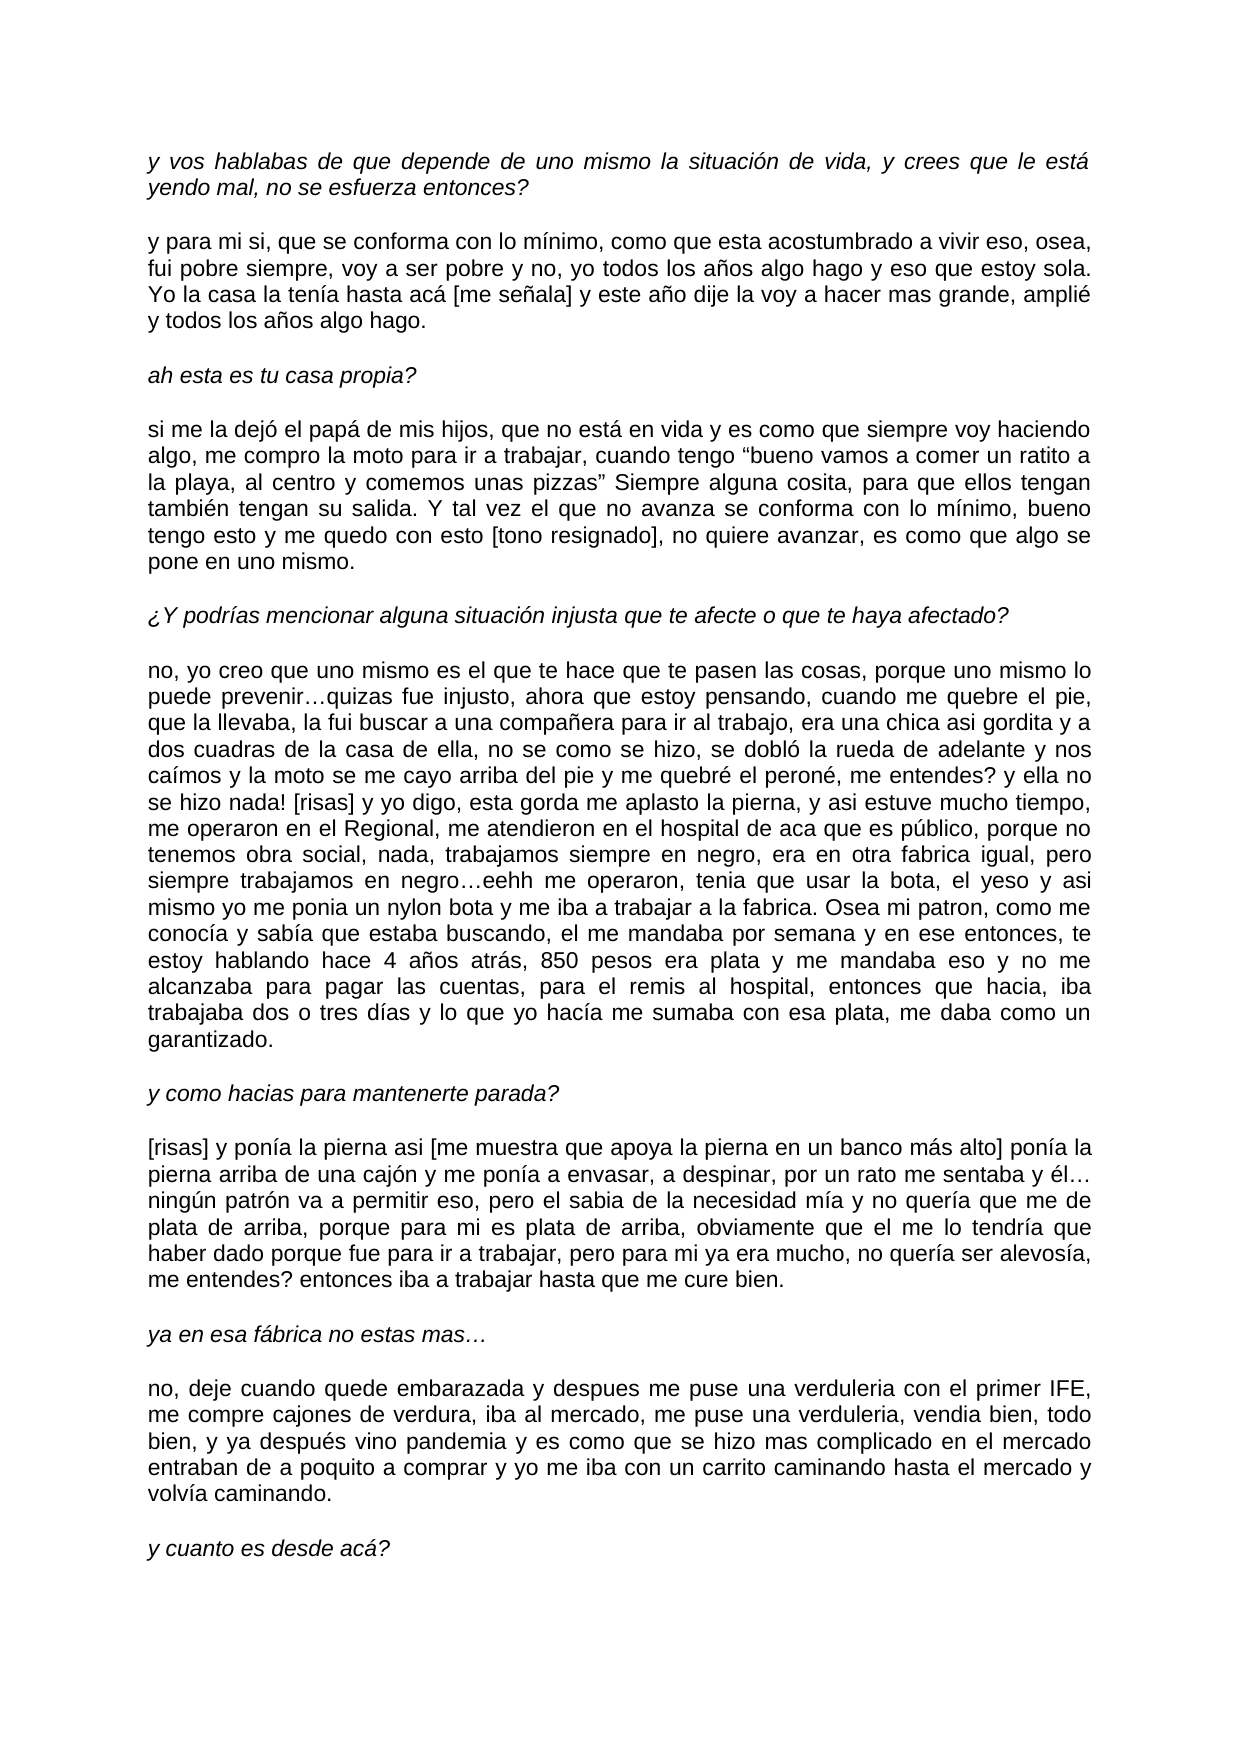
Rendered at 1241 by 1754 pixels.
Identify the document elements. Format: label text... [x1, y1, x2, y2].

text no, yo creo que uno mismo es el que te hace que te pasen las cosas, porque uno mismo lo puede prevenir…quizas fue injusto, ahora que estoy pensando, cuando me quebre el pie, que la llevaba, la fui buscar a una compañera para ir al trabajo, era una chica asi gordita y a dos cuadras de la casa de ella, no se como se hizo, se dobló la rueda de adelante y nos caímos y la moto se me cayo arriba del pie y me quebré el peroné, me entendes? y ella no se hizo nada! [risas] y yo digo, esta gorda me aplasto la pierna, y asi estuve mucho tiempo, me operaron en el Regional, me atendieron en el hospital de aca que es público, porque no tenemos obra social, nada, trabajamos siempre en negro, era en otra fabrica igual, pero siempre trabajamos en negro…eehh me operaron, tenia que usar la bota, el yeso y asi mismo yo me ponia un nylon bota y me iba a trabajar a la fabrica. Osea mi patron, como me conocía y sabía que estaba buscando, el me mandaba por semana y en ese entonces, te estoy hablando hace 4 años atrás, 850 pesos era plata y me mandaba eso y no me alcanzaba para pagar las cuentas, para el remis al hospital, entonces que hacia, iba trabajaba dos o tres días y lo que yo hacía me sumaba con esa plata, me daba como un garantizado. [148, 657, 1093, 1052]
text y vos hablabas de que depende de uno mismo la situación de vida, y crees que le está yendo mal, no se esfuerza entonces? [148, 148, 1093, 200]
text ya en esa fábrica no estas mas… [148, 1321, 1093, 1347]
text si me la dejó el papá de mis hijos, que no está en vida y es como que siempre voy haciendo algo, me compro la moto para ir a trabajar, cuando tengo “bueno vamos a comer un ratito a la playa, al centro y comemos unas pizzas” Siempre alguna cosita, para que ellos tengan también tengan su salida. Y tal vez el que no avanza se conforma con lo mínimo, bueno tengo esto y me quedo con esto [tono resignado], no quiere avanzar, es como que algo se pone en uno mismo. [148, 416, 1093, 574]
text y como hacias para mantenerte parada? [148, 1080, 1093, 1106]
text ah esta es tu casa propia? [148, 362, 1093, 388]
text [risas] y ponía la pierna asi [me muestra que apoya la pierna en un banco más alto] ponía la pierna arriba de una cajón y me ponía a envasar, a despinar, por un rato me sentaba y él…ningún patrón va a permitir eso, pero el sabia de la necesidad mía y no quería que me de plata de arriba, porque para mi es plata de arriba, obviamente que el me lo tendría que haber dado porque fue para ir a trabajar, pero para mi ya era mucho, no quería ser alevosía, me entendes? entonces iba a trabajar hasta que me cure bien. [148, 1134, 1093, 1292]
text y para mi si, que se conforma con lo mínimo, como que esta acostumbrado a vivir eso, osea, fui pobre siempre, voy a ser pobre y no, yo todos los años algo hago y eso que estoy sola. Yo la casa la tenía hasta acá [me señala] y este año dije la voy a hacer mas grande, amplié y todos los años algo hago. [148, 228, 1093, 334]
text no, deje cuando quede embarazada y despues me puse una verduleria con el primer IFE, me compre cajones de verdura, iba al mercado, me puse una verduleria, vendia bien, todo bien, y ya después vino pandemia y es como que se hizo mas complicado en el mercado entraban de a poquito a comprar y yo me iba con un carrito caminando hasta el mercado y volvía caminando. [148, 1375, 1093, 1507]
text y cuanto es desde acá? [148, 1535, 1093, 1561]
text ¿Y podrías mencionar alguna situación injusta que te afecte o que te haya afectado? [148, 602, 1093, 629]
